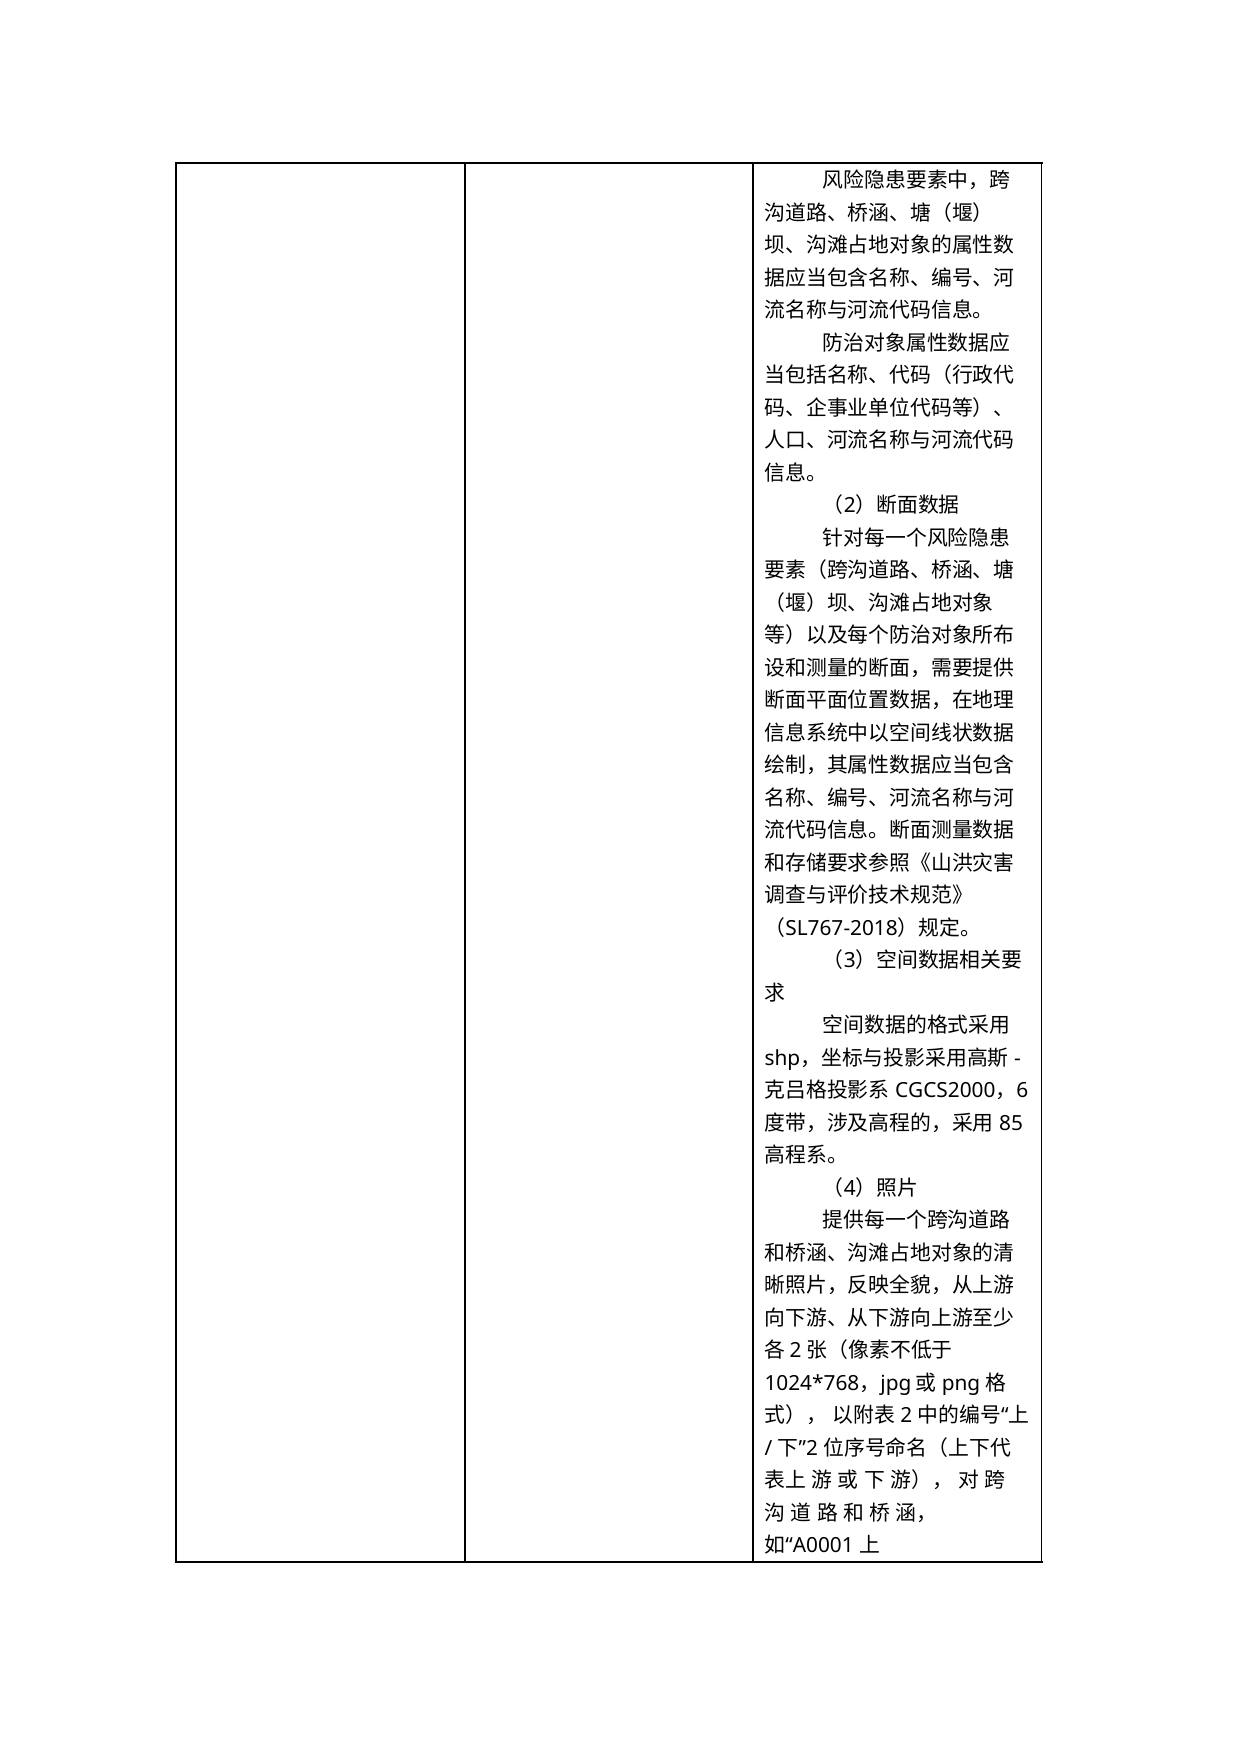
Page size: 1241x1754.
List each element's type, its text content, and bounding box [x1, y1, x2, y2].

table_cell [754, 164, 1041, 1561]
table_cell 1 [177, 164, 464, 1561]
table_cell [466, 164, 752, 1561]
